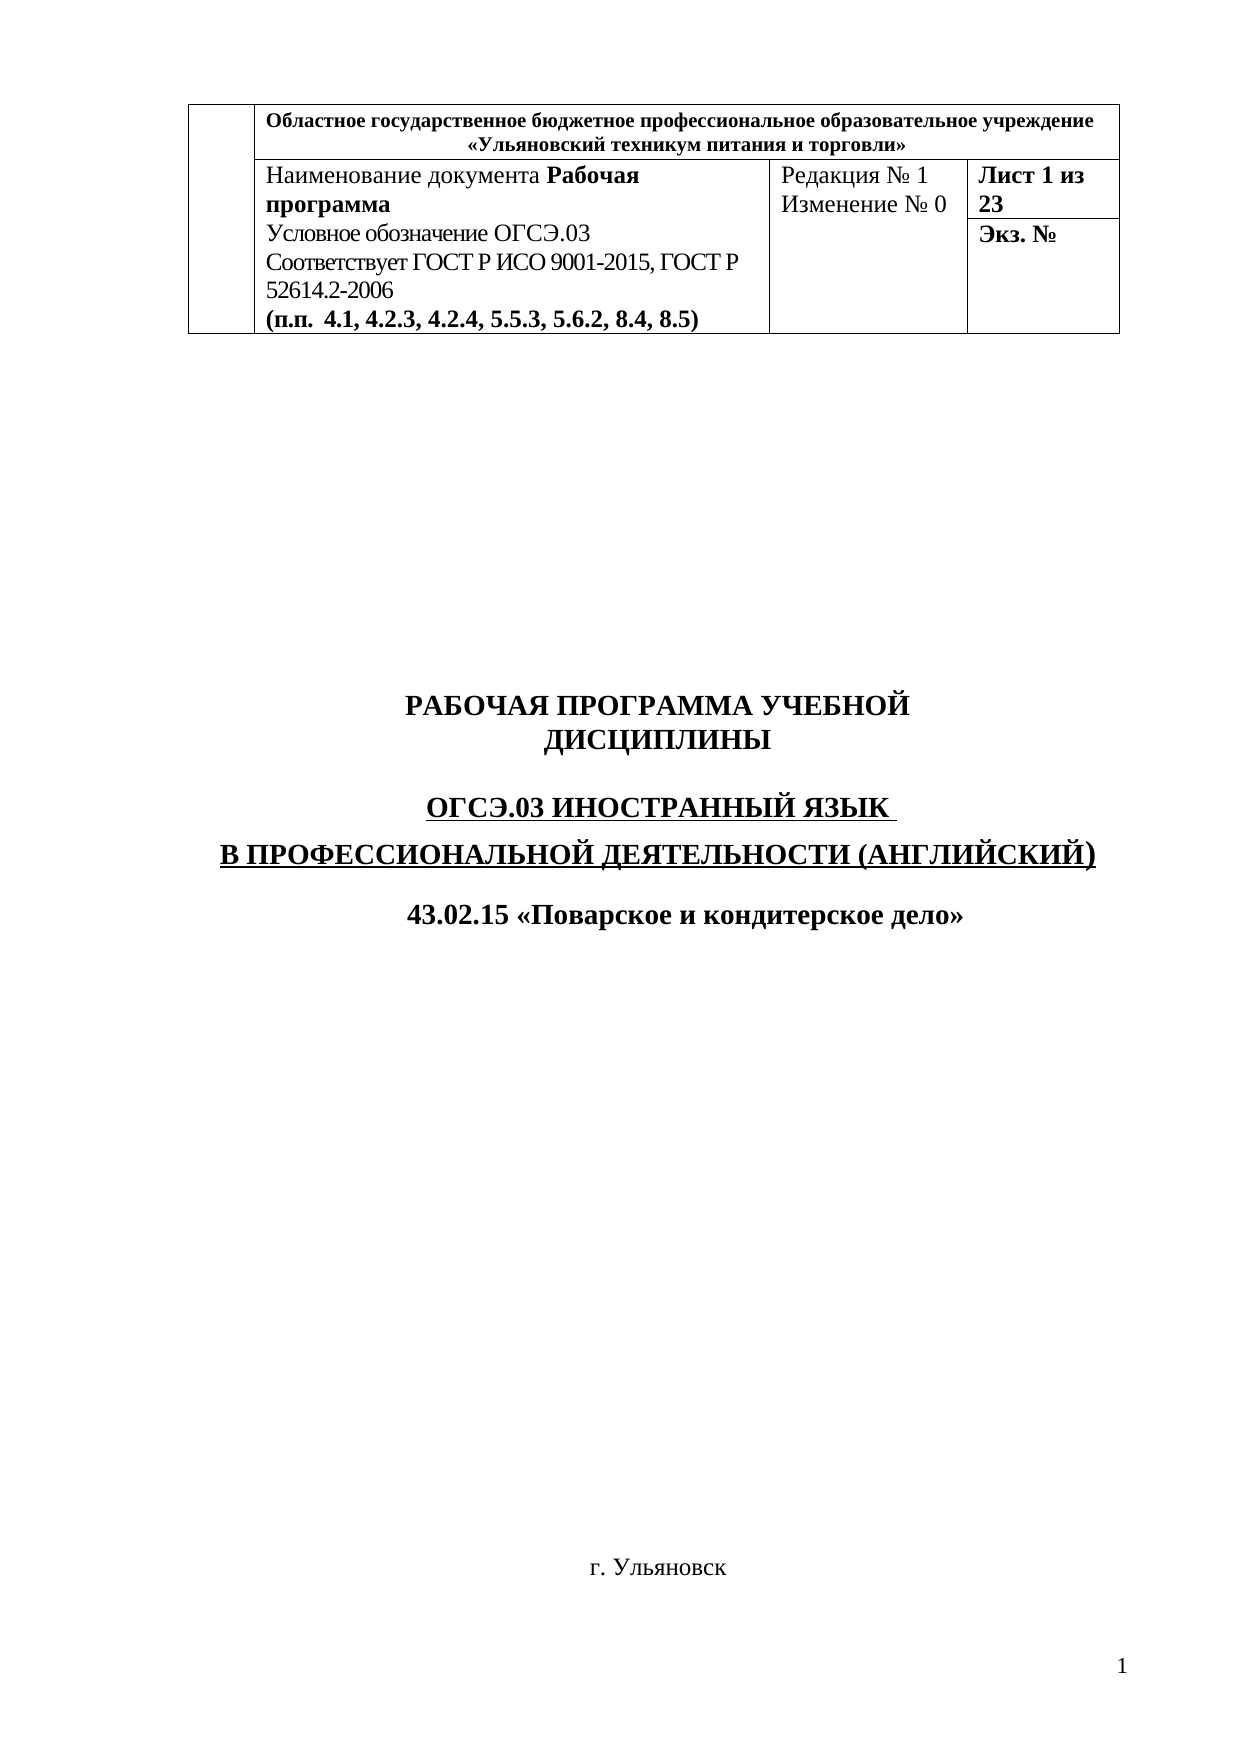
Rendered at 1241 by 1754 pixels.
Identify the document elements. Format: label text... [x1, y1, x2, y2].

text РАБОЧАЯ ПРОГРАММА УЧЕБНОЙ ДИСЦИПЛИНЫ [403, 689, 912, 756]
text 43.02.15 «Поварское и кондитерское дело» [243, 897, 1128, 930]
table_cell Наименование документа Рабочая программа Условное обозначение ОГСЭ.03 Соответствует ГОСТ Р ИСО 9001-2015, ГОСТ Р 52614.2-2006 (п.п. 4.1, 4.2.3, 4.2.4, 5.5.3, 5.6.2, 8.4, 8.5) [255, 160, 769, 333]
table_header Областное государственное бюджетное профессиональное образовательное учреждение «Ульяновский техникум питания и торговли» [255, 105, 1119, 159]
table_cell Редакция № 1 Изменение № 0 [770, 160, 967, 333]
table_cell Экз. № [968, 219, 1119, 333]
text В ПРОФЕССИОНАЛЬНОЙ ДЕЯТЕЛЬНОСТИ (АНГЛИЙСКИЙ) [187, 833, 1128, 872]
table_header [189, 105, 254, 333]
text ОГСЭ.03 ИНОСТРАННЫЙ ЯЗЫК [187, 791, 1128, 824]
table_cell Лист 1 из 23 [968, 160, 1119, 218]
text г. Ульяновск [534, 1555, 781, 1580]
